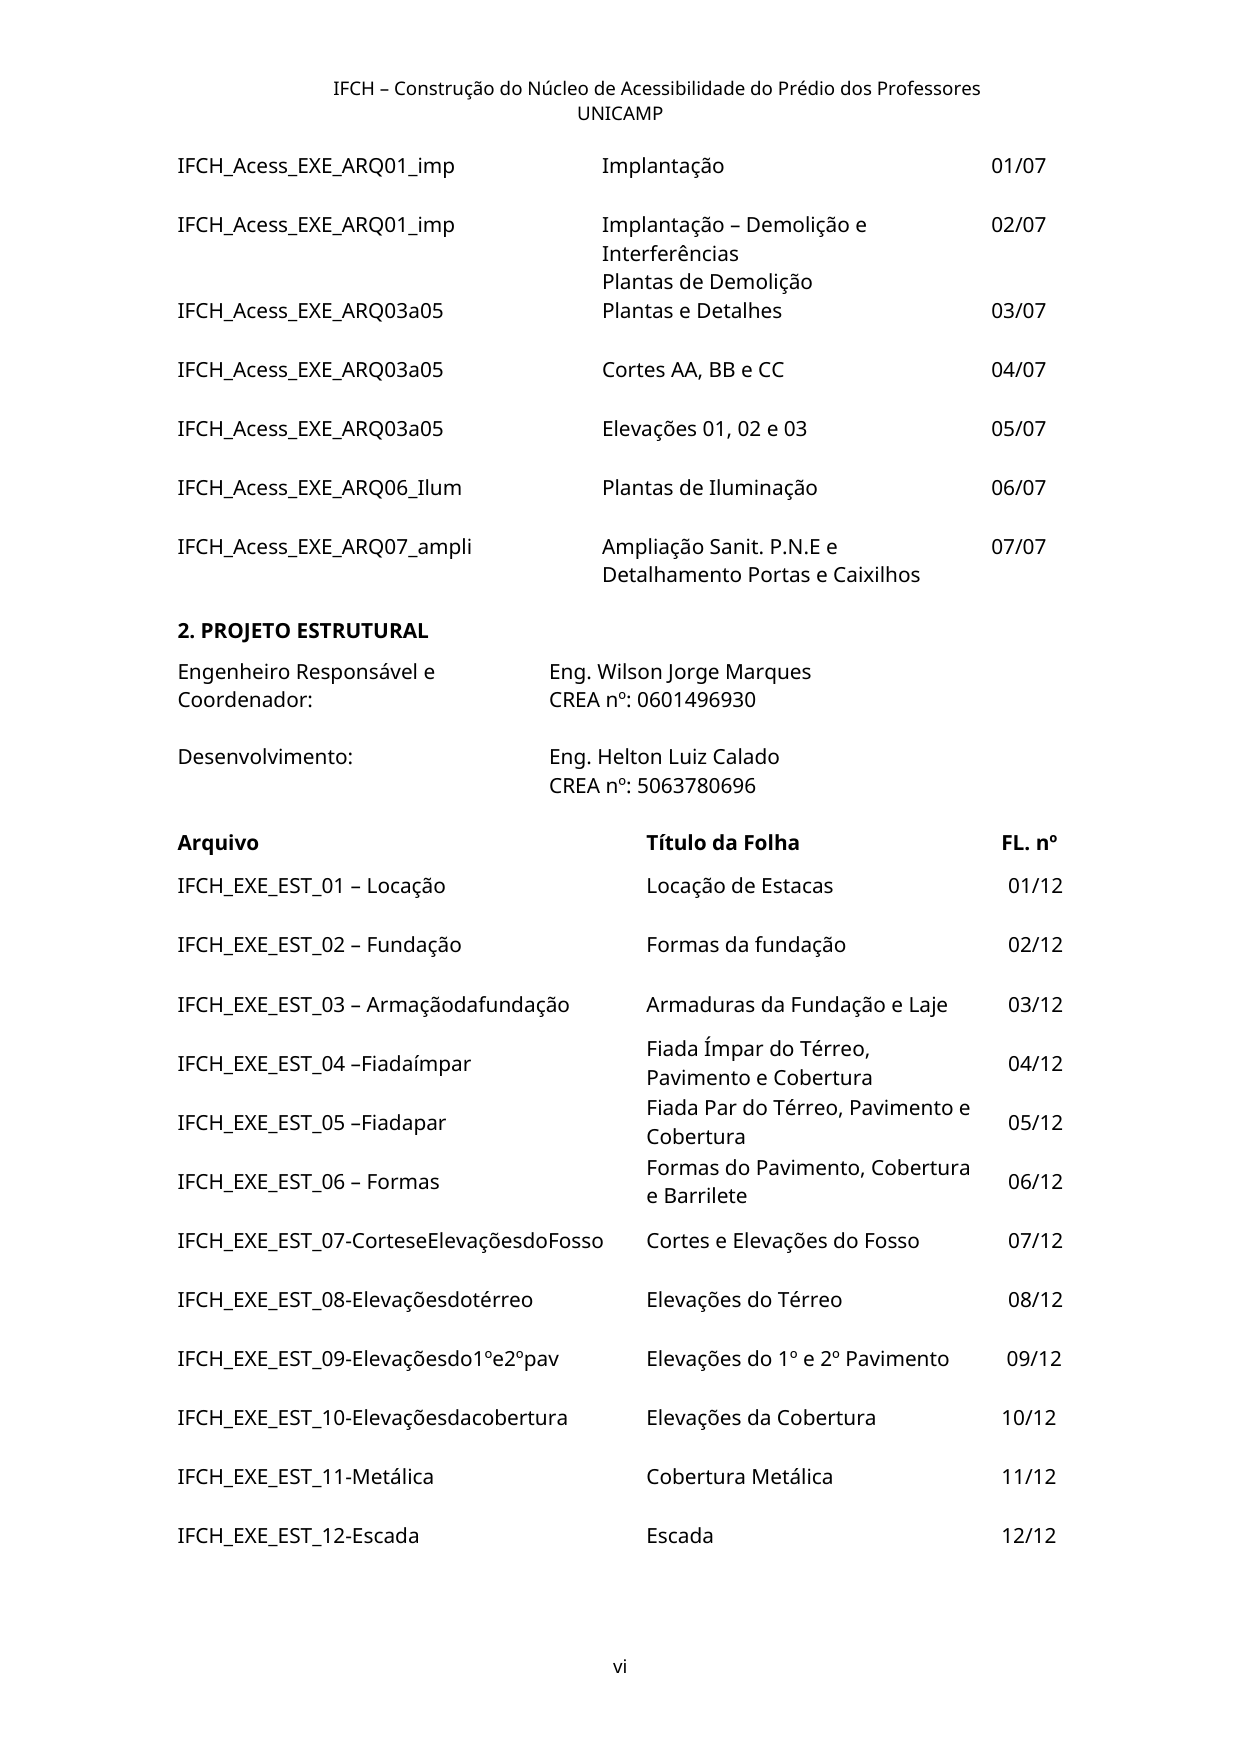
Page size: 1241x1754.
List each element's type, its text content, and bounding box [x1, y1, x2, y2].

table_cell IFCH_Acess_EXE_ARQ07_ampli [166, 532, 591, 591]
table_cell Elevações do 1º e 2º Pavimento [635, 1329, 990, 1388]
table_header Eng. Helton Luiz Calado CREA nº: 5063780696 [538, 743, 1081, 799]
table_cell 05/12 [990, 1093, 1081, 1152]
table_cell Fiada Par do Térreo, Pavimento e Cobertura [635, 1093, 990, 1152]
table_cell IFCH_EXE_EST_10-Elevaçõesdacobertura [166, 1388, 635, 1447]
table_cell 11/12 [990, 1447, 1081, 1506]
table_cell 03/12 [990, 974, 1081, 1033]
table_cell 04/12 [990, 1034, 1081, 1092]
table_header Eng. Wilson Jorge Marques CREA nº: 0601496930 [538, 657, 1081, 714]
table_cell IFCH_EXE_EST_11-Metálica [166, 1447, 635, 1506]
table_cell IFCH_EXE_EST_02 – Fundação [166, 915, 635, 974]
table_cell Elevações 01, 02 e 03 [591, 414, 980, 473]
table_cell 03/07 [980, 296, 1081, 355]
table_cell Plantas e Detalhes [591, 296, 980, 355]
table_cell IFCH_EXE_EST_05 –Fiadapar [166, 1093, 635, 1152]
table_cell Formas da fundação [635, 915, 990, 974]
table_cell 09/12 [990, 1329, 1081, 1388]
table_cell IFCH_Acess_EXE_ARQ01_imp [166, 152, 591, 211]
table_cell IFCH_EXE_EST_09-Elevaçõesdo1ºe2ºpav [166, 1329, 635, 1388]
table_cell IFCH_EXE_EST_06 – Formas [166, 1152, 635, 1211]
table_cell IFCH_EXE_EST_08-Elevaçõesdotérreo [166, 1270, 635, 1329]
table_cell IFCH_EXE_EST_12-Escada [166, 1506, 635, 1565]
table_cell Elevações da Cobertura [635, 1388, 990, 1447]
table_cell 01/12 [990, 856, 1081, 915]
table_cell IFCH_Acess_EXE_ARQ03a05 [166, 414, 591, 473]
table_header Título da Folha [635, 828, 990, 856]
table_cell Cortes e Elevações do Fosso [635, 1211, 990, 1270]
table_cell 07/12 [990, 1211, 1081, 1270]
table_cell IFCH_Acess_EXE_ARQ06_Ilum [166, 473, 591, 532]
table_cell Formas do Pavimento, Cobertura e Barrilete [635, 1152, 990, 1211]
table_header FL. nº [990, 828, 1081, 856]
table_cell IFCH_EXE_EST_04 –Fiadaímpar [166, 1034, 635, 1092]
table_cell IFCH_Acess_EXE_ARQ01_imp [166, 211, 591, 296]
table_cell Plantas de Iluminação [591, 473, 980, 532]
table_cell 01/07 [980, 152, 1081, 211]
table_cell Ampliação Sanit. P.N.E e Detalhamento Portas e Caixilhos [591, 532, 980, 591]
table_cell Elevações do Térreo [635, 1270, 990, 1329]
table_cell IFCH_Acess_EXE_ARQ03a05 [166, 355, 591, 414]
table_cell IFCH_EXE_EST_07-CorteseElevaçõesdoFosso [166, 1211, 635, 1270]
table_cell 06/12 [990, 1152, 1081, 1211]
table_header Engenheiro Responsável e Coordenador: [166, 657, 538, 714]
table_header Desenvolvimento: [166, 743, 538, 799]
table_cell Fiada Ímpar do Térreo, Pavimento e Cobertura [635, 1034, 990, 1092]
table_cell Implantação – Demolição e Interferências Plantas de Demolição [591, 211, 980, 296]
table_cell 02/07 [980, 211, 1081, 296]
table_cell 10/12 [990, 1388, 1081, 1447]
table_cell Armaduras da Fundação e Laje [635, 974, 990, 1033]
table_cell Cobertura Metálica [635, 1447, 990, 1506]
table_cell 04/07 [980, 355, 1081, 414]
table_cell Cortes AA, BB e CC [591, 355, 980, 414]
table_header Arquivo [166, 828, 635, 856]
table_cell 08/12 [990, 1270, 1081, 1329]
table_cell 06/07 [980, 473, 1081, 532]
table_cell Implantação [591, 152, 980, 211]
table_cell IFCH_Acess_EXE_ARQ03a05 [166, 296, 591, 355]
table_cell 07/07 [980, 532, 1081, 591]
table_cell Escada [635, 1506, 990, 1565]
text PROJETO ESTRUTURAL [177, 616, 1063, 645]
table_cell 12/12 [990, 1506, 1081, 1565]
table_cell Locação de Estacas [635, 856, 990, 915]
table_cell IFCH_EXE_EST_01 – Locação [166, 856, 635, 915]
table_cell 02/12 [990, 915, 1081, 974]
table_cell 05/07 [980, 414, 1081, 473]
table_cell IFCH_EXE_EST_03 – Armaçãodafundação [166, 974, 635, 1033]
